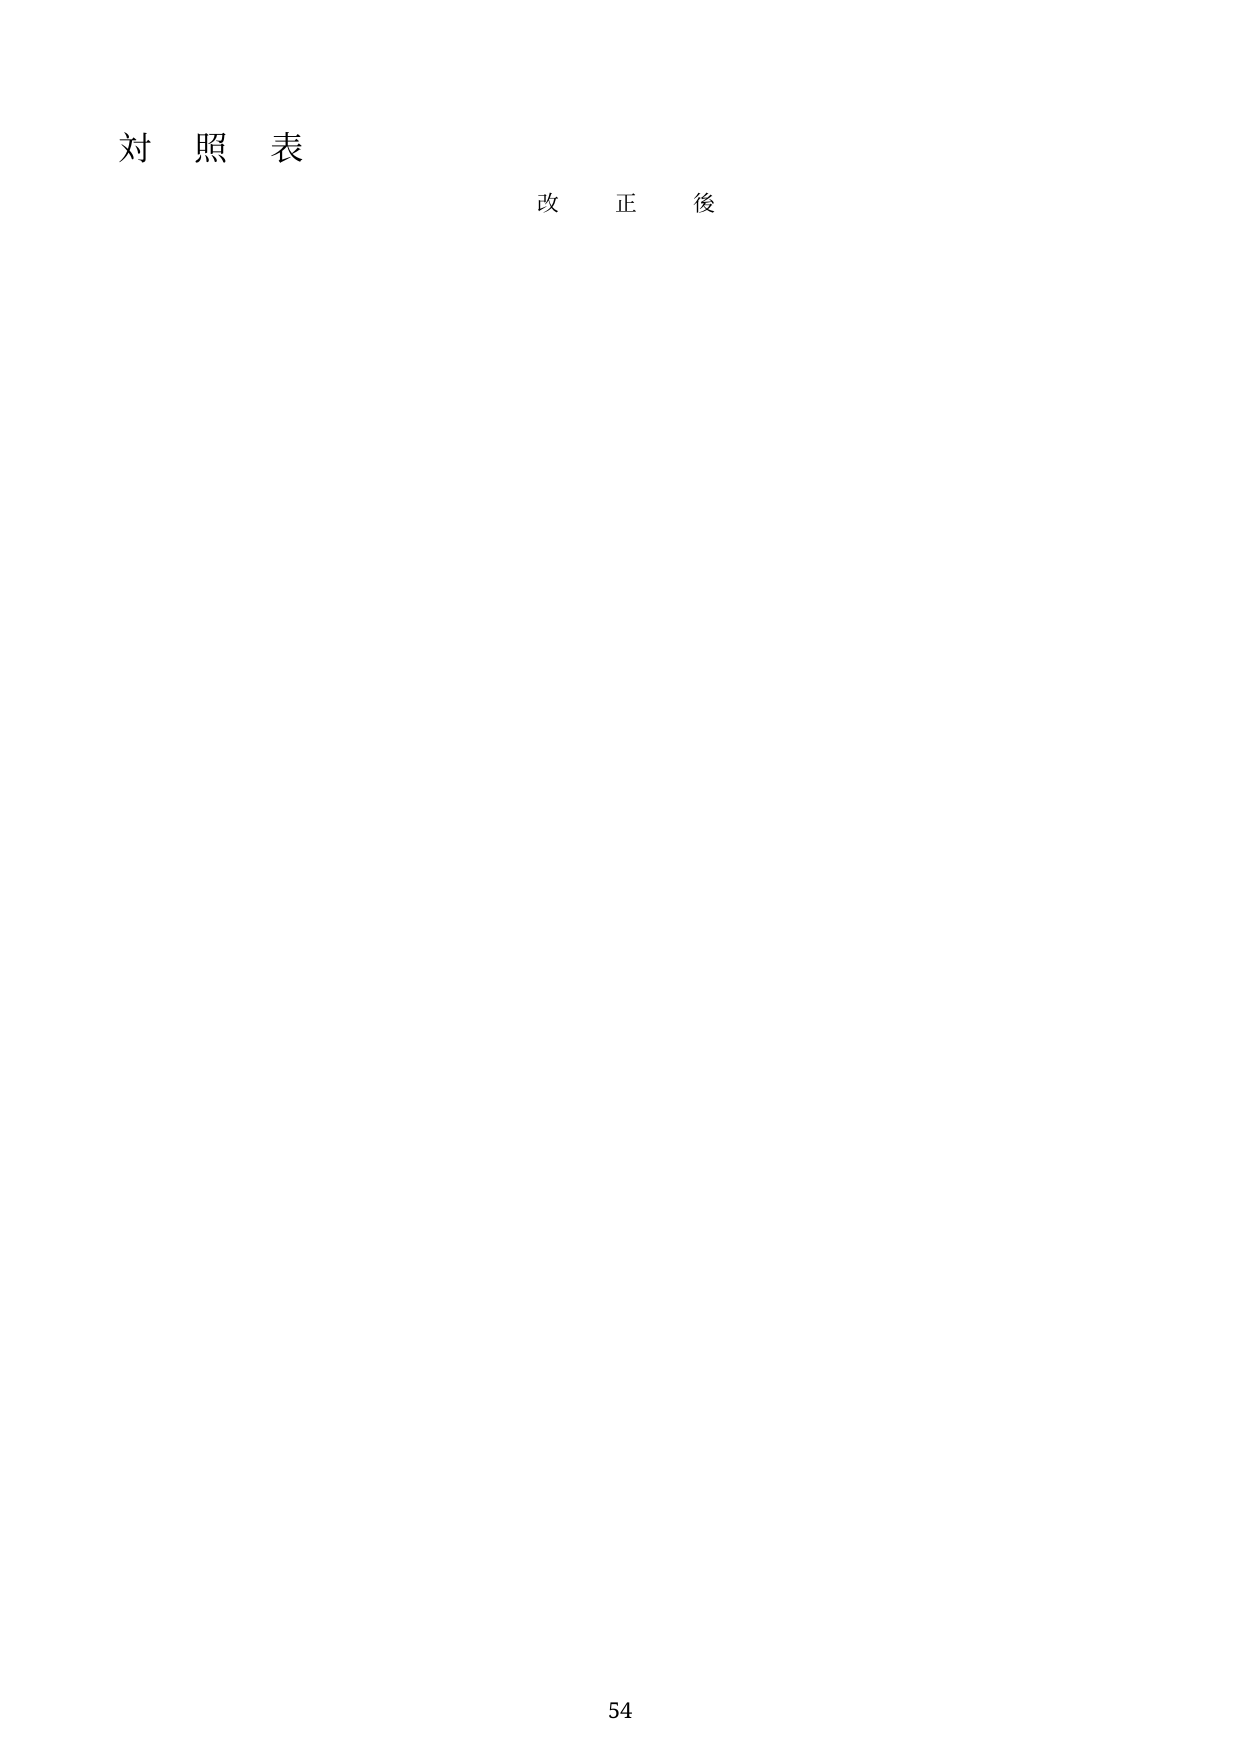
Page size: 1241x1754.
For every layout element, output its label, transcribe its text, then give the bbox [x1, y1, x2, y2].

table_header 改 正 後 [118, 183, 1135, 221]
text 対 照 表 [118, 108, 1122, 183]
